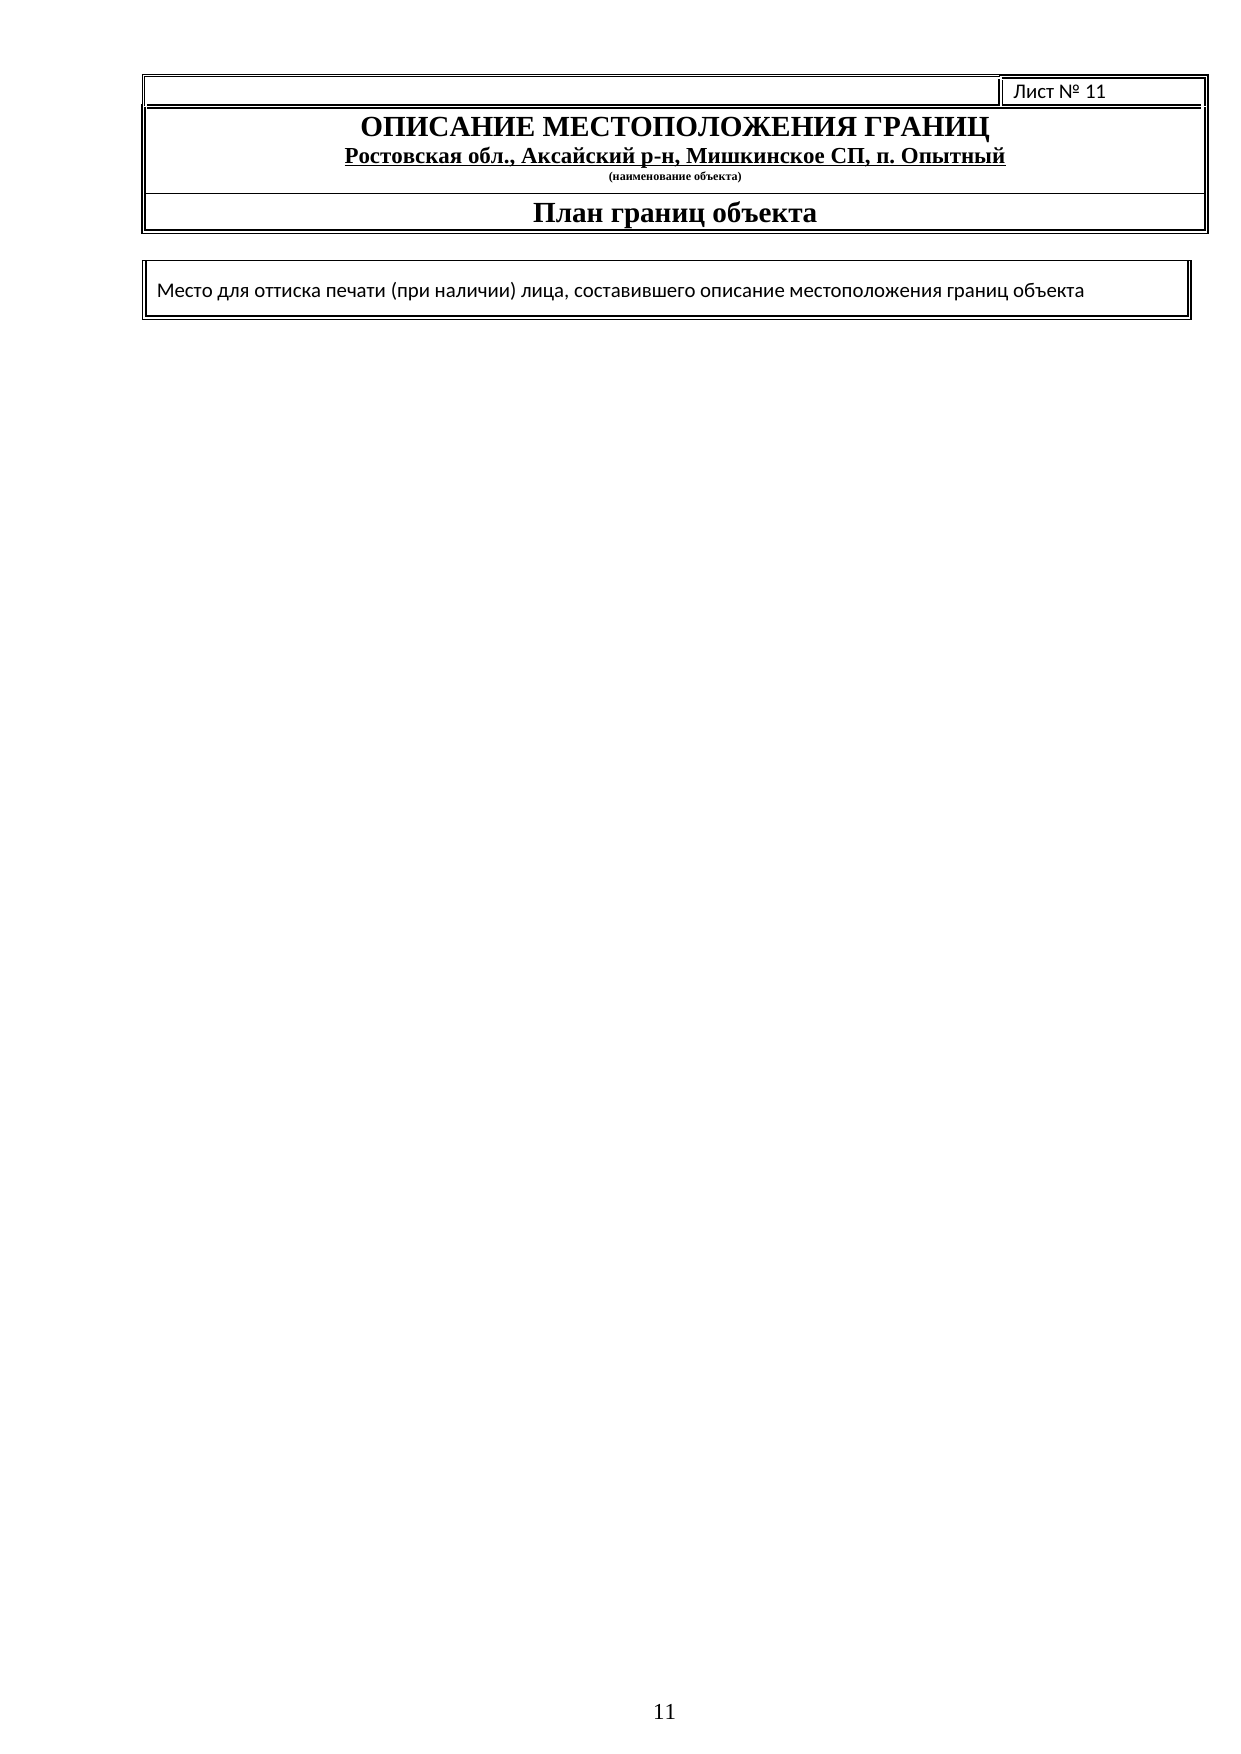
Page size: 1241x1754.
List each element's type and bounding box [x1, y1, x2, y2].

table_cell [147, 261, 1187, 315]
